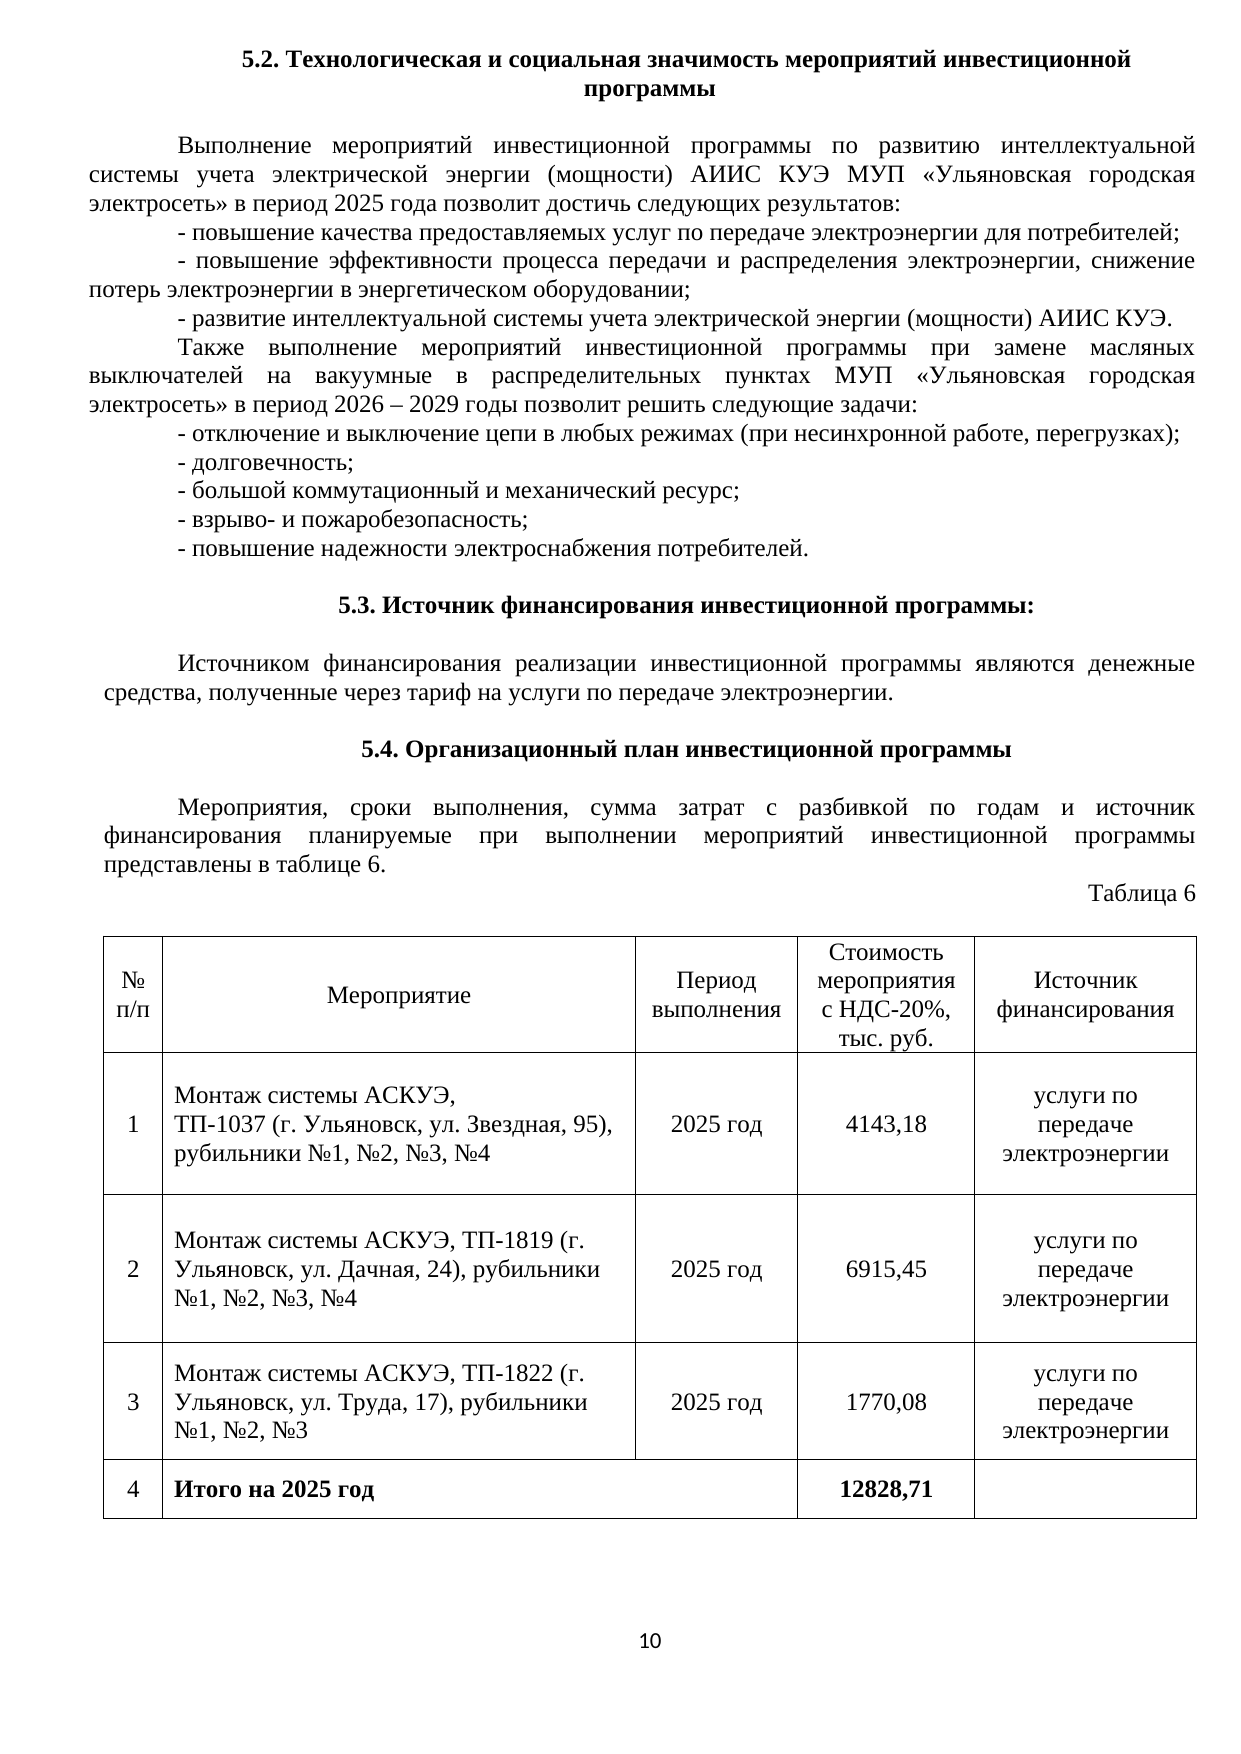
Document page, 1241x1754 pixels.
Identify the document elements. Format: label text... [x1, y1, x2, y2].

text - большой коммутационный и механический ресурс; [103, 476, 1196, 504]
table_cell услуги по передаче электроэнергии [975, 1053, 1196, 1194]
table_cell 12828,71 [798, 1460, 974, 1517]
table_header Период выполнения [636, 937, 797, 1052]
list - повышение эффективности процесса передачи и распределения электроэнергии, снижение потерь электроэнергии в энергетическом оборудовании; [89, 246, 1196, 303]
table_cell 2 [104, 1195, 162, 1342]
table_cell [975, 1460, 1196, 1517]
list - развитие интеллектуальной системы учета электрической энергии (мощности) АИИС КУЭ. [89, 303, 1196, 332]
text - отключение и выключение цепи в любых режимах (при несинхронной работе, перегрузках); [103, 418, 1196, 447]
text Источником финансирования реализации инвестиционной программы являются денежные средства, полученные через тариф на услуги по передаче электроэнергии. [103, 648, 1196, 706]
list Выполнение мероприятий инвестиционной программы по развитию интеллектуальной системы учета электрической энергии (мощности) АИИС КУЭ МУП «Ульяновская городская электросеть» в период 2025 года позволит достичь следующих результатов: [89, 131, 1196, 217]
text 5.3. Источник финансирования инвестиционной программы: [103, 591, 1196, 619]
text 5.2. Технологическая и социальная значимость мероприятий инвестиционной программы [103, 44, 1196, 102]
table_header Стоимость мероприятия с НДС-20%, тыс. руб. [798, 937, 974, 1052]
table_cell Монтаж системы АСКУЭ, ТП-1819 (г. Ульяновск, ул. Дачная, 24), рубильники №1, №2, №3, №4 [163, 1195, 635, 1342]
table_cell 4143,18 [798, 1053, 974, 1194]
table_cell Монтаж системы АСКУЭ, ТП-1037 (г. Ульяновск, ул. Звездная, 95), рубильники №1, №2, №3, №4 [163, 1053, 635, 1194]
table_cell 2025 год [636, 1343, 797, 1459]
list - повышение качества предоставляемых услуг по передаче электроэнергии для потребителей; [89, 217, 1196, 246]
table_header № п/п [104, 937, 162, 1052]
table_cell 6915,45 [798, 1195, 974, 1342]
text - взрыво- и пожаробезопасность; [103, 504, 1196, 533]
table_cell 4 [104, 1460, 162, 1517]
table_cell 2025 год [636, 1053, 797, 1194]
text 5.4. Организационный план инвестиционной программы [103, 734, 1196, 763]
table_cell 1 [104, 1053, 162, 1194]
table_cell услуги по передаче электроэнергии [975, 1195, 1196, 1342]
text - долговечность; [103, 447, 1196, 476]
table_header Мероприятие [163, 937, 635, 1052]
text Таблица 6 [103, 878, 1196, 907]
table_cell 3 [104, 1343, 162, 1459]
text - повышение надежности электроснабжения потребителей. [103, 533, 1196, 562]
table_header Источник финансирования [975, 937, 1196, 1052]
table_cell услуги по передаче электроэнергии [975, 1343, 1196, 1459]
table_cell Монтаж системы АСКУЭ, ТП-1822 (г. Ульяновск, ул. Труда, 17), рубильники №1, №2, №3 [163, 1343, 635, 1459]
table_cell 1770,08 [798, 1343, 974, 1459]
table_cell 2025 год [636, 1195, 797, 1342]
list Также выполнение мероприятий инвестиционной программы при замене масляных выключателей на вакуумные в распределительных пунктах МУП «Ульяновская городская электросеть» в период 2026 – 2029 годы позволит решить следующие задачи: [89, 332, 1196, 418]
text Мероприятия, сроки выполнения, сумма затрат с разбивкой по годам и источник финансирования планируемые при выполнении мероприятий инвестиционной программы представлены в таблице 6. [103, 792, 1196, 878]
table_cell Итого на 2025 год [163, 1460, 797, 1517]
